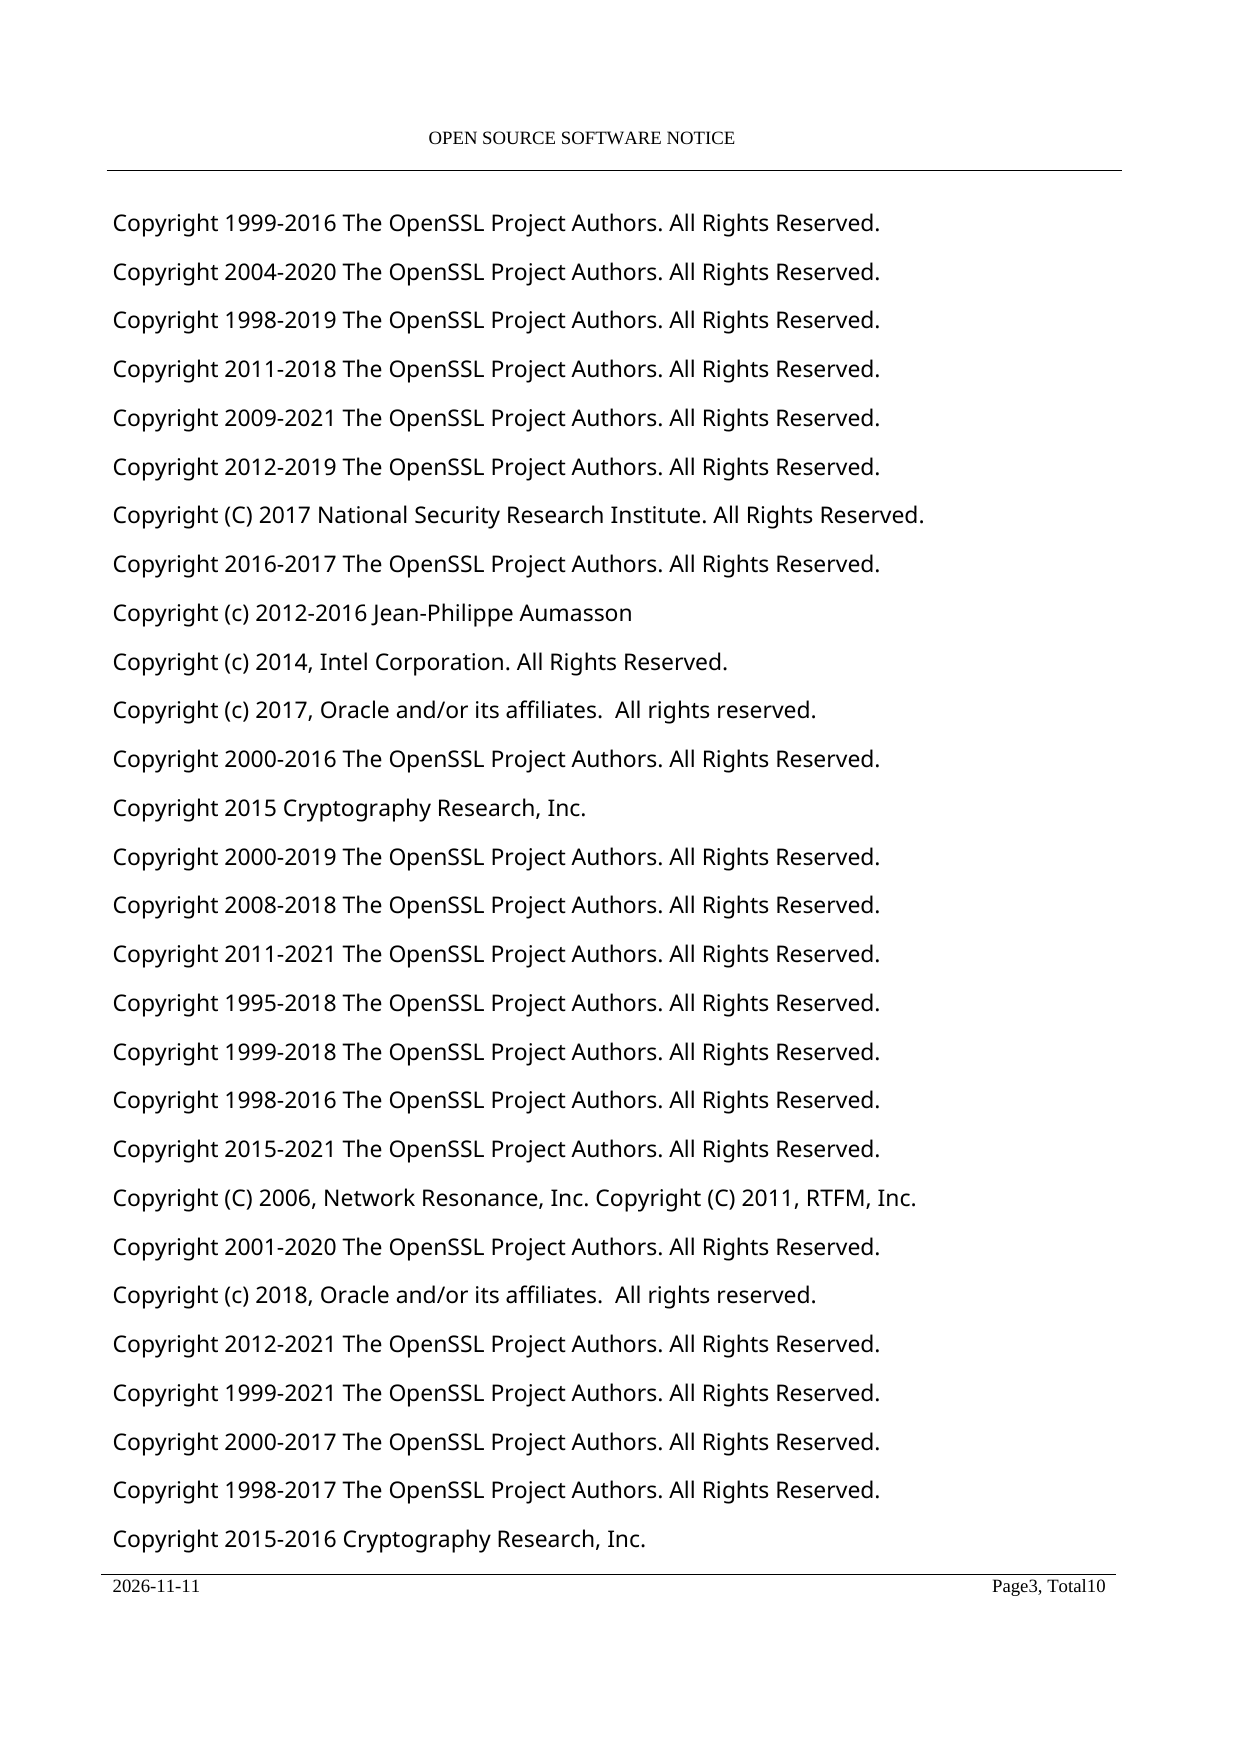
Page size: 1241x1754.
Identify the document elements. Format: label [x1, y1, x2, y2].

text [112, 206, 1128, 1555]
